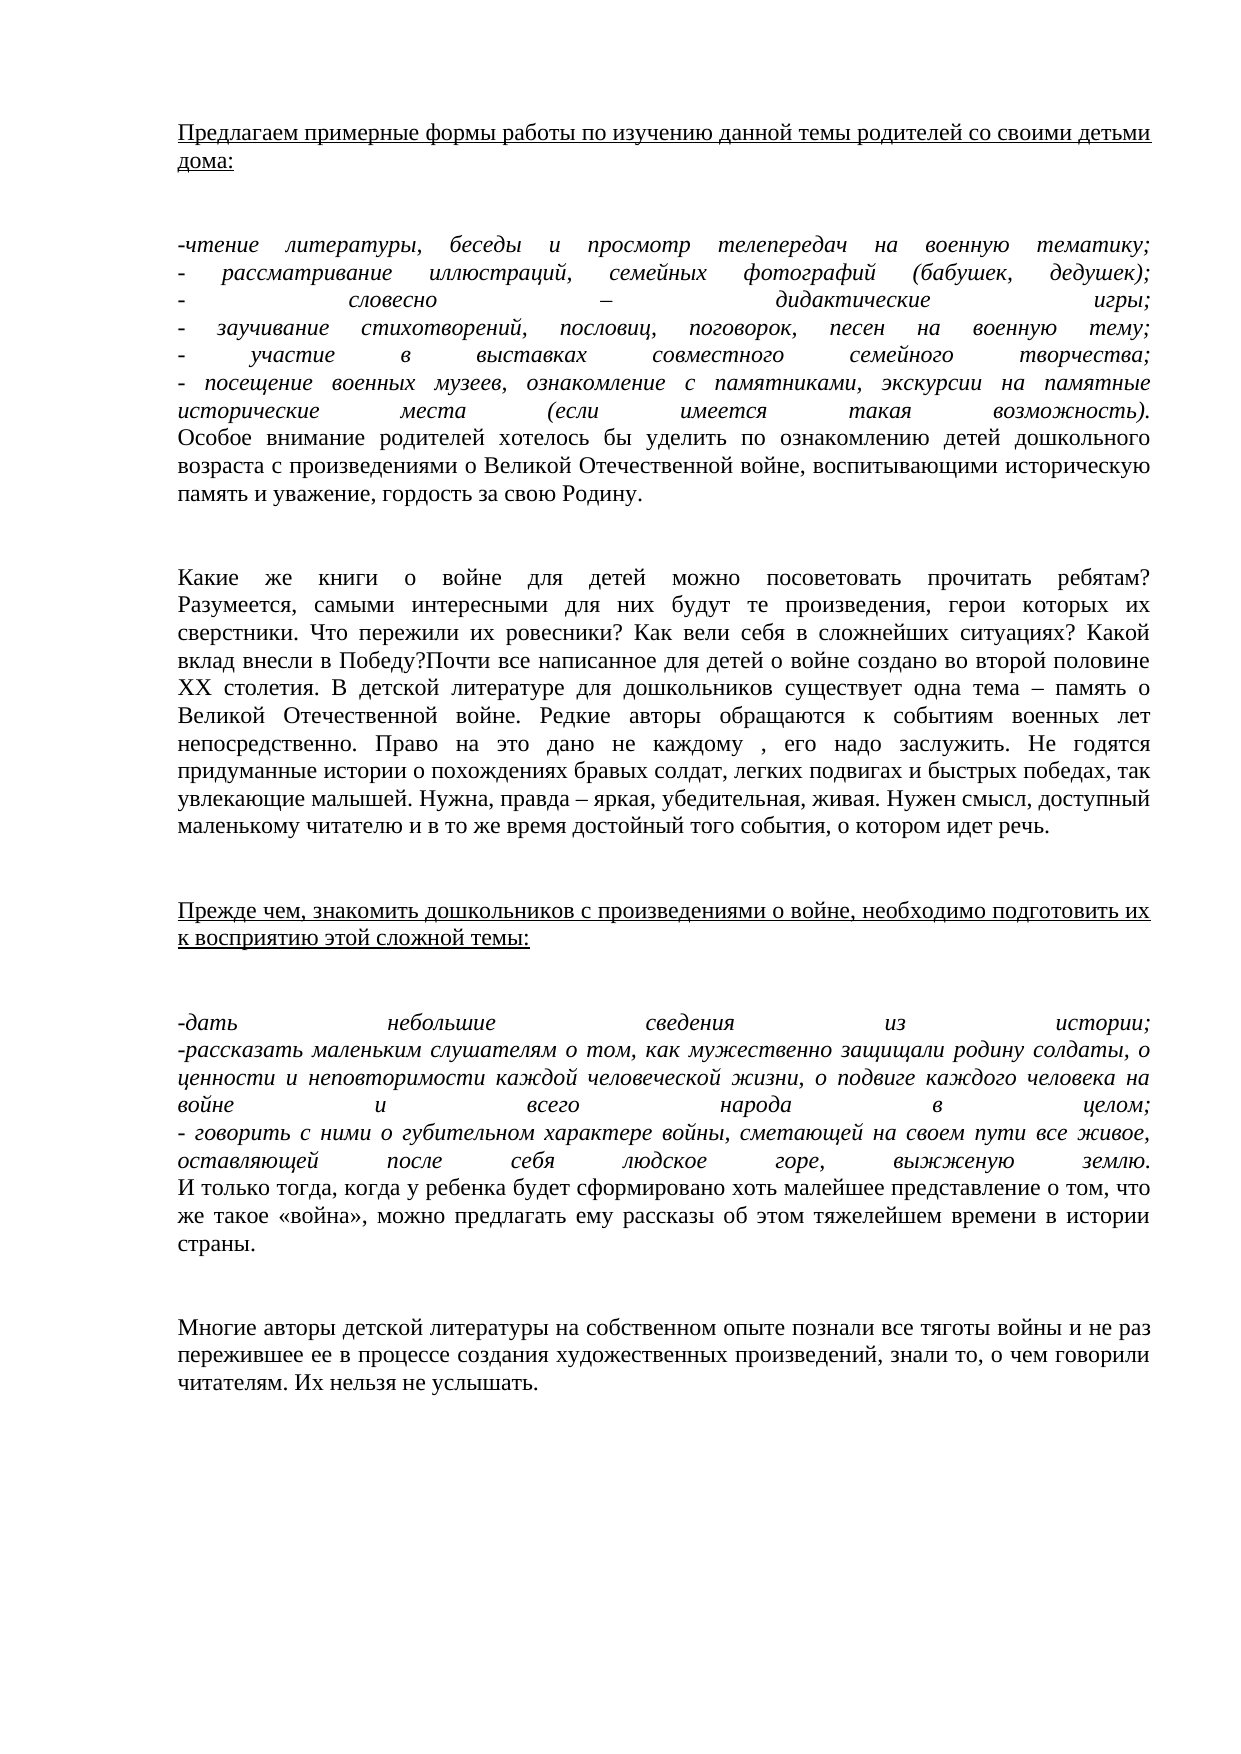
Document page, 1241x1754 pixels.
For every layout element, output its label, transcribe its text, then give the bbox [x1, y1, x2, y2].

text -дать небольшие сведения из истории; -рассказать маленьким слушателям о том, как мужественно защищали родину солдаты, о ценности и неповторимости каждой человеческой жизни, о подвиге каждого человека на войне и всего народа в целом; - говорить с ними о губительном характере войны, сметающей на своем пути все живое, оставляющей после себя людское горе, выжженую землю. И только тогда, когда у ребенка будет сформировано хоть малейшее представление о том, что же такое «война», можно предлагать ему рассказы об этом тяжелейшем времени в истории страны. [177, 980, 1152, 1256]
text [177, 143, 1152, 173]
text Прежде чем, знакомить дошкольников с произведениями о войне, необходимо подготовить их к восприятию этой сложной темы: [177, 868, 1152, 951]
text Многие авторы детской литературы на собственном опыте познали все тяготы войны и не раз пережившее ее в процессе создания художественных произведений, знали то, о чем говорили читателям. Их нельзя не услышать. [177, 1285, 1152, 1396]
text -чтение литературы, беседы и просмотр телепередач на военную тематику; - рассматривание иллюстраций, семейных фотографий (бабушек, дедушек); - словесно – дидактические игры; - заучивание стихотворений, пословиц, поговорок, песен на военную тему; - участие в выставках совместного семейного творчества; - посещение военных музеев, ознакомление с памятниками, экскурсии на памятные исторические места (если имеется такая возможность). Особое внимание родителей хотелось бы уделить по ознакомлению детей дошкольного возраста с произведениями о Великой Отечественной войне, воспитывающими историческую память и уважение, гордость за свою Родину. [177, 202, 1152, 506]
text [177, 118, 1152, 142]
text Какие же книги о войне для детей можно посоветовать прочитать ребятам? Разумеется, самыми интересными для них будут те произведения, герои которых их сверстники. Что пережили их ровесники? Как вели себя в сложнейших ситуациях? Какой вклад внесли в Победу?Почти все написанное для детей о войне создано во второй половине ХХ столетия. В детской литературе для дошкольников существует одна тема – память о Великой Отечественной войне. Редкие авторы обращаются к событиям военных лет непосредственно. Право на это дано не каждому , его надо заслужить. Не годятся придуманные истории о похождениях бравых солдат, легких подвигах и быстрых победах, так увлекающие малышей. Нужна, правда – яркая, убедительная, живая. Нужен смысл, доступный маленькому читателю и в то же время достойный того события, о котором идет речь. [177, 535, 1152, 839]
